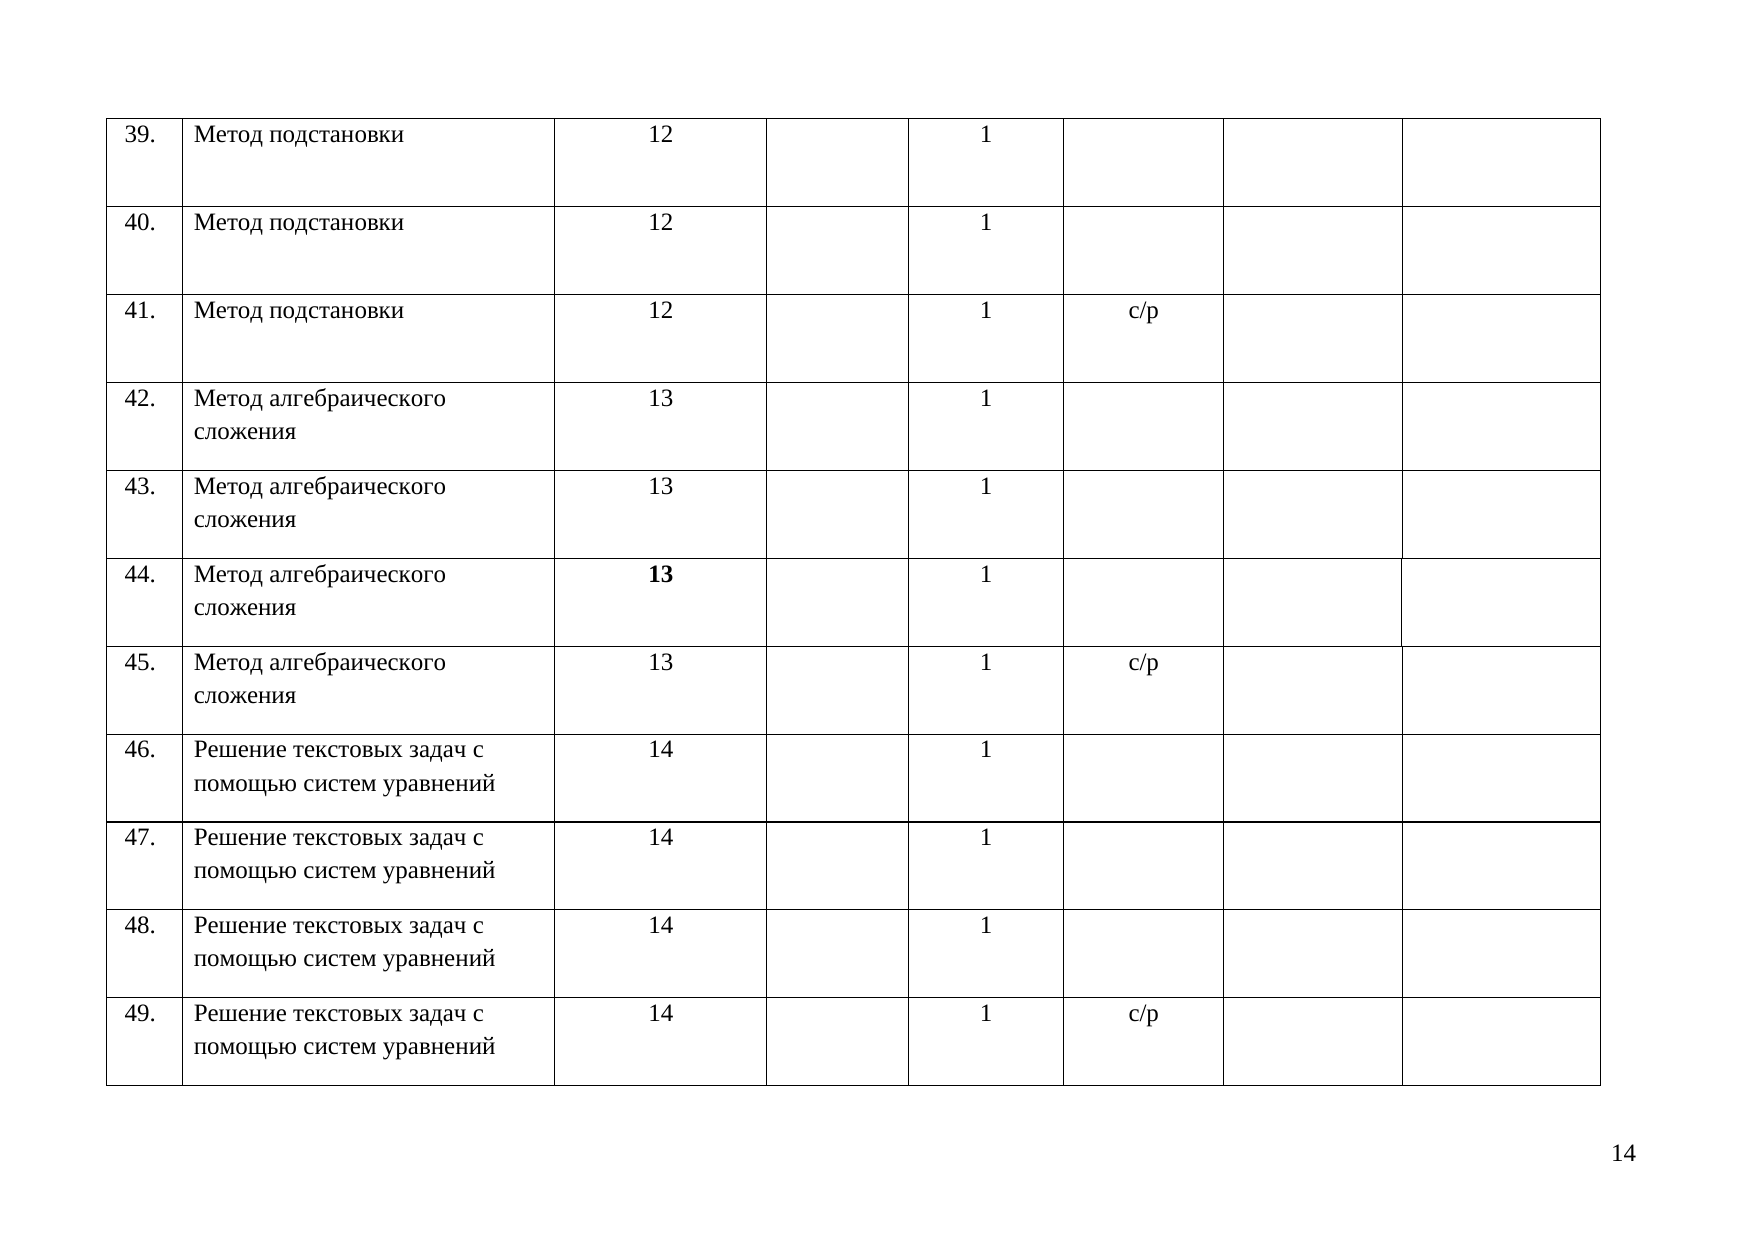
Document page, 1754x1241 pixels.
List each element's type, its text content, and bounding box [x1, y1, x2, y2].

table_cell 13 [555, 647, 766, 733]
table_cell [767, 559, 908, 646]
table_cell [767, 471, 908, 558]
table_cell [1224, 207, 1402, 294]
table_cell [1064, 910, 1223, 997]
table_cell [1403, 998, 1600, 1085]
table_cell [1224, 735, 1402, 821]
table_cell [1403, 383, 1600, 470]
table_cell [767, 383, 908, 470]
table_cell [1224, 823, 1402, 909]
table_cell 1 [909, 823, 1063, 909]
table_cell [1224, 998, 1402, 1085]
table_cell 14 [555, 998, 766, 1085]
table_cell [1064, 559, 1223, 646]
table_cell [1064, 471, 1223, 558]
table_cell с/р [1064, 647, 1223, 733]
table_cell 73 [107, 998, 182, 1085]
table_cell Решение текстовых задач с помощью систем уравнений [183, 735, 554, 821]
table_cell [1403, 295, 1600, 382]
table_cell [1064, 207, 1223, 294]
table_cell Метод подстановки [183, 295, 554, 382]
table_cell 61 [107, 295, 182, 382]
table_cell [1224, 910, 1402, 997]
table_cell [1064, 823, 1223, 909]
table_cell [1224, 647, 1402, 733]
table_cell 12 [555, 207, 766, 294]
table_cell [1224, 383, 1402, 470]
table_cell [183, 910, 554, 997]
table_cell Метод подстановки [183, 207, 554, 294]
table_cell 1 [909, 735, 1063, 821]
table_cell [1064, 119, 1223, 206]
table_cell 67 [107, 647, 182, 733]
table_cell [767, 119, 908, 206]
table_cell [767, 735, 908, 821]
table_cell 72 [107, 910, 182, 997]
table_cell 58 [107, 119, 182, 206]
table_cell 1 [909, 559, 1063, 646]
table_cell [1403, 735, 1600, 821]
table_cell Метод алгебраического сложения [183, 559, 554, 646]
table_cell [1224, 559, 1401, 646]
table_cell 13 [555, 559, 766, 646]
table_cell [1403, 471, 1600, 558]
table_cell 1 [909, 910, 1063, 997]
table_cell 70 [107, 823, 182, 909]
table_cell [1403, 823, 1600, 909]
table_cell 66 [107, 559, 182, 646]
table_cell [1403, 910, 1600, 997]
table_cell 1 [909, 471, 1063, 558]
table_cell Метод алгебраического сложения [183, 471, 554, 558]
table_cell 14 [555, 910, 766, 997]
table_cell 13 [555, 471, 766, 558]
table_cell [1224, 119, 1402, 206]
table_cell 1 [909, 383, 1063, 470]
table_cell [183, 998, 554, 1085]
table_cell [1064, 735, 1223, 821]
table_cell [767, 998, 908, 1085]
table_cell 69 [107, 735, 182, 821]
table_cell [767, 207, 908, 294]
table_cell с/р [1064, 295, 1223, 382]
table_cell Метод алгебраического сложения [183, 647, 554, 733]
table_cell 13 [555, 383, 766, 470]
table_cell [1224, 295, 1402, 382]
table_cell 63 [107, 383, 182, 470]
table_cell [767, 295, 908, 382]
table_cell [1403, 207, 1600, 294]
table_cell с/р [1064, 998, 1223, 1085]
table_cell 1 [909, 998, 1063, 1085]
table_cell [1402, 559, 1600, 646]
table_cell 1 [909, 295, 1063, 382]
table_cell 60 [107, 207, 182, 294]
table_cell [767, 647, 908, 733]
table_cell [1064, 383, 1223, 470]
table_cell [1403, 647, 1600, 733]
table_cell [1403, 119, 1600, 206]
table_cell [767, 823, 908, 909]
table_cell 12 [555, 295, 766, 382]
table_cell [767, 910, 908, 997]
table_cell [1224, 471, 1402, 558]
table_cell Метод подстановки [183, 119, 554, 206]
table_cell Метод алгебраического сложения [183, 383, 554, 470]
table_cell 64 [107, 471, 182, 558]
table_cell 1 [909, 207, 1063, 294]
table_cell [183, 823, 554, 909]
table_cell 14 [555, 823, 766, 909]
table_cell 1 [909, 119, 1063, 206]
table_cell 14 [555, 735, 766, 821]
table_cell 1 [909, 647, 1063, 733]
table_cell 12 [555, 119, 766, 206]
